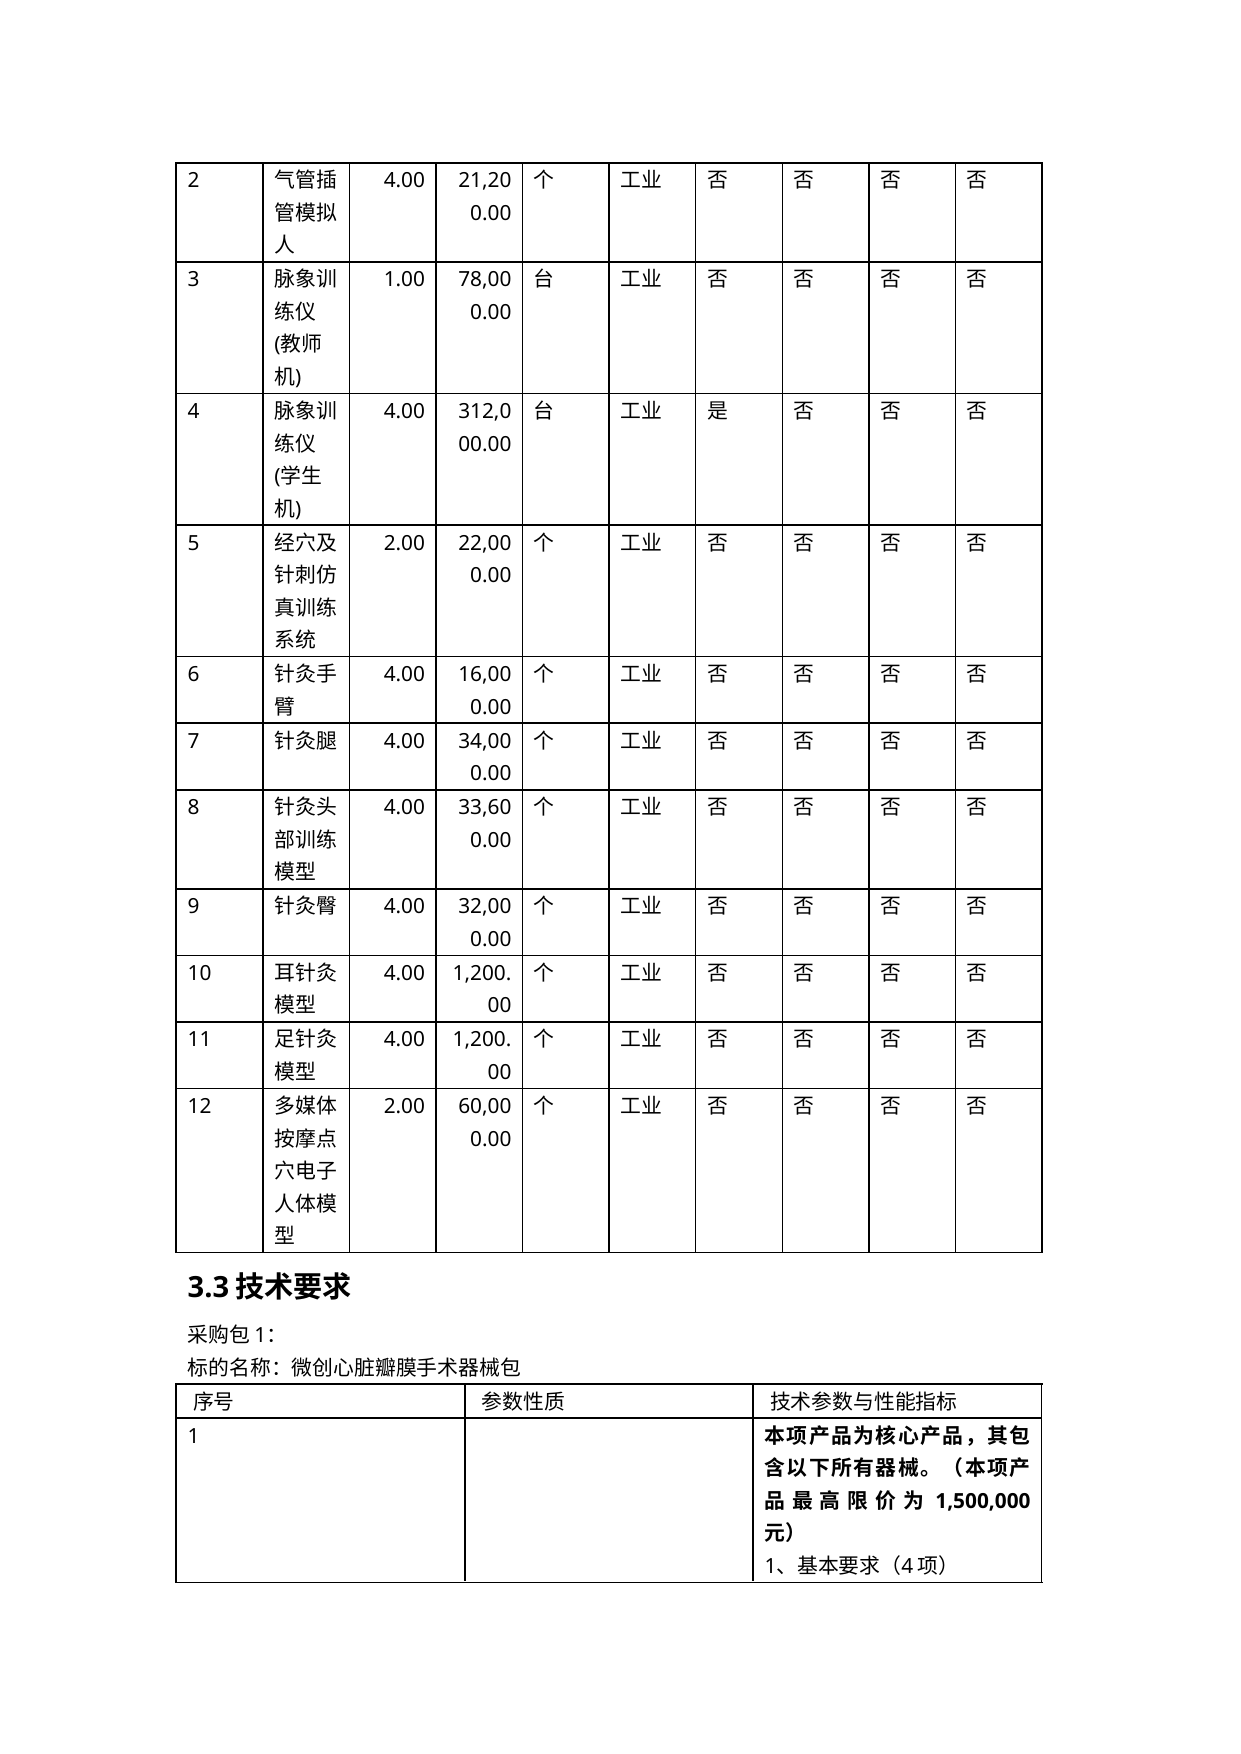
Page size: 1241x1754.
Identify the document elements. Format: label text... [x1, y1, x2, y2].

table_cell 否 [956, 890, 1041, 954]
table_cell 否 [870, 956, 955, 1021]
table_cell 否 [870, 1089, 955, 1252]
table_cell 否 [956, 657, 1041, 722]
table_cell 否 [870, 394, 955, 524]
table_cell 否 [696, 164, 782, 261]
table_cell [754, 1419, 1041, 1581]
table_cell 1,200.00 [437, 1023, 522, 1088]
table_cell 312,000.00 [437, 394, 522, 524]
table_cell 4 [177, 394, 262, 524]
table_cell 2 [177, 164, 262, 261]
table_cell 1,200.00 [437, 956, 522, 1021]
table_cell 工业 [610, 164, 695, 261]
table_cell 否 [956, 526, 1041, 656]
table_cell 工业 [610, 657, 695, 722]
table_cell 4.00 [350, 956, 435, 1021]
table_cell 2.00 [350, 526, 435, 656]
table_cell 否 [696, 263, 782, 393]
table_cell 否 [956, 724, 1041, 789]
table_cell 工业 [610, 526, 695, 656]
table_cell 5 [177, 526, 262, 656]
table_cell 针灸臀 [264, 890, 349, 954]
table_cell 台 [523, 394, 608, 524]
table_cell 否 [783, 956, 868, 1021]
text 采购包1： [187, 1318, 1053, 1351]
table_cell 脉象训练仪(学生机) [264, 394, 349, 524]
table_cell 否 [956, 263, 1041, 393]
table_cell 否 [956, 1089, 1041, 1252]
table_header 技术参数与性能指标 [754, 1385, 1041, 1417]
table_cell 4.00 [350, 724, 435, 789]
table_cell 否 [870, 791, 955, 888]
table_cell 工业 [610, 263, 695, 393]
table_cell 32,000.00 [437, 890, 522, 954]
table_header 参数性质 [466, 1385, 752, 1417]
table_cell 否 [870, 526, 955, 656]
table_cell 否 [956, 956, 1041, 1021]
table_cell 12 [177, 1089, 262, 1252]
table_cell 否 [696, 657, 782, 722]
table_cell 否 [783, 1089, 868, 1252]
table_cell 60,000.00 [437, 1089, 522, 1252]
table_cell 否 [870, 1023, 955, 1088]
table_cell 工业 [610, 724, 695, 789]
table_cell 否 [956, 791, 1041, 888]
table_cell 10 [177, 956, 262, 1021]
table_cell 个 [523, 890, 608, 954]
table_cell 11 [177, 1023, 262, 1088]
table_cell 否 [696, 956, 782, 1021]
table_cell 个 [523, 1023, 608, 1088]
table_cell 1.00 [350, 263, 435, 393]
table_cell 否 [870, 724, 955, 789]
table_cell 气管插管模拟人 [264, 164, 349, 261]
table_cell 否 [696, 791, 782, 888]
table_cell 个 [523, 724, 608, 789]
table_cell 针灸手臂 [264, 657, 349, 722]
table_cell 否 [956, 1023, 1041, 1088]
table_cell 否 [783, 1023, 868, 1088]
table_cell 4.00 [350, 164, 435, 261]
table_cell 22,000.00 [437, 526, 522, 656]
table_cell 1 [177, 1419, 464, 1581]
table_cell 台 [523, 263, 608, 393]
table_cell 经穴及针刺仿真训练系统 [264, 526, 349, 656]
table_cell 78,000.00 [437, 263, 522, 393]
table_cell 4.00 [350, 394, 435, 524]
table_cell 否 [783, 724, 868, 789]
table_cell 否 [783, 657, 868, 722]
table_cell 否 [870, 164, 955, 261]
table_cell 否 [783, 394, 868, 524]
table_cell 是 [696, 394, 782, 524]
table_cell 9 [177, 890, 262, 954]
table_cell 否 [956, 164, 1041, 261]
table_cell 4.00 [350, 890, 435, 954]
table_cell 个 [523, 791, 608, 888]
table_cell 脉象训练仪(教师机) [264, 263, 349, 393]
table_cell 个 [523, 956, 608, 1021]
table_cell 工业 [610, 1023, 695, 1088]
table_cell 否 [696, 1089, 782, 1252]
text 标的名称：微创心脏瓣膜手术器械包 [187, 1351, 1053, 1383]
table_cell 工业 [610, 890, 695, 954]
table_cell 4.00 [350, 791, 435, 888]
table_cell 21,200.00 [437, 164, 522, 261]
table_cell 33,600.00 [437, 791, 522, 888]
table_cell 多媒体按摩点穴电子人体模型 [264, 1089, 349, 1252]
table_cell 个 [523, 657, 608, 722]
table_cell 工业 [610, 956, 695, 1021]
table_cell 否 [783, 164, 868, 261]
table_cell 8 [177, 791, 262, 888]
table_cell 否 [783, 526, 868, 656]
table_cell 工业 [610, 1089, 695, 1252]
table_cell 否 [956, 394, 1041, 524]
table_cell 否 [870, 890, 955, 954]
table_cell 个 [523, 526, 608, 656]
table_header 序号 [177, 1385, 464, 1417]
table_cell 否 [783, 890, 868, 954]
table_cell 34,000.00 [437, 724, 522, 789]
table_cell 否 [696, 1023, 782, 1088]
table_cell 4.00 [350, 657, 435, 722]
table_cell 否 [783, 791, 868, 888]
table_cell 否 [696, 890, 782, 954]
text 3.3技术要求 [187, 1253, 1053, 1318]
table_cell 4.00 [350, 1023, 435, 1088]
table_cell 7 [177, 724, 262, 789]
table_cell 个 [523, 164, 608, 261]
table_cell 针灸腿 [264, 724, 349, 789]
table_cell 16,000.00 [437, 657, 522, 722]
table_cell 工业 [610, 394, 695, 524]
table_cell 否 [870, 657, 955, 722]
table_cell 工业 [610, 791, 695, 888]
table_cell 6 [177, 657, 262, 722]
table_cell 针灸头部训练模型 [264, 791, 349, 888]
table_cell 足针灸模型 [264, 1023, 349, 1088]
table_cell 否 [696, 724, 782, 789]
table_cell 否 [696, 526, 782, 656]
table_cell 个 [523, 1089, 608, 1252]
table_cell 否 [870, 263, 955, 393]
table_cell 否 [783, 263, 868, 393]
table_cell 2.00 [350, 1089, 435, 1252]
table_cell 耳针灸模型 [264, 956, 349, 1021]
table_cell 3 [177, 263, 262, 393]
table_cell [466, 1419, 752, 1581]
